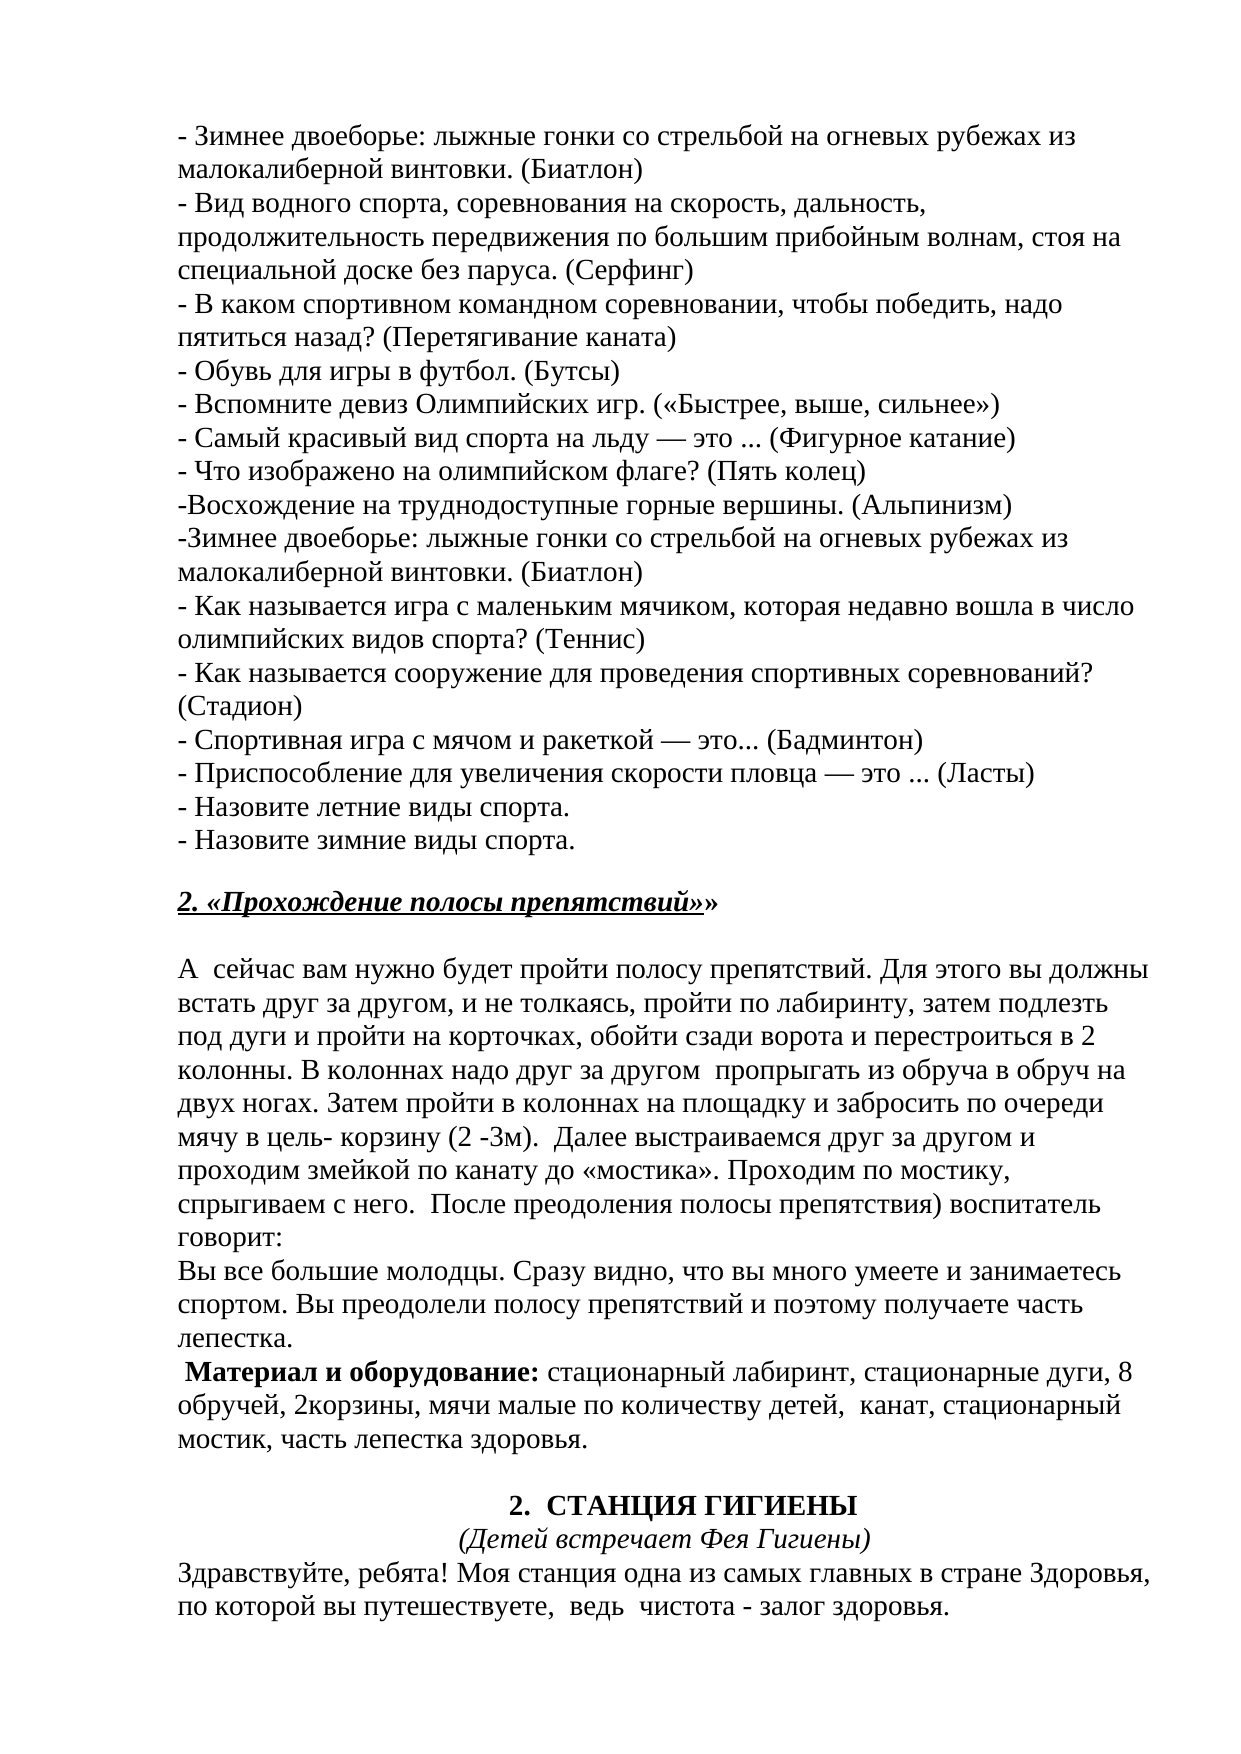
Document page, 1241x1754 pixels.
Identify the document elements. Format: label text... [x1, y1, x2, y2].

text - Что изображено на олимпийском флаге? (Пять колец) [177, 453, 1152, 487]
text - Зимнее двоеборье: лыжные гонки со стрельбой на огневых рубежах из малокалиберной винтовки. (Биатлон) [177, 118, 1152, 185]
text -Восхождение на труднодоступные горные вершины. (Альпинизм) [177, 487, 1152, 521]
text - Назовите летние виды спорта. - Назовите зимние виды спорта. [177, 789, 1152, 884]
text Здравствуйте, ребята! Моя станция одна из самых главных в стране Здоровья, по которой вы путешествуете, ведь чистота - залог здоровья. [177, 1555, 1152, 1622]
text Материал и оборудование: стационарный лабиринт, стационарные дуги, 8 обручей, 2корзины, мячи малые по количеству детей, канат, стационарный мостик, часть лепестка здоровья. [177, 1354, 1152, 1454]
text Вы все большие молодцы. Сразу видно, что вы много умеете и занимаетесь спортом. Вы преодолели полосу препятствий и поэтому получаете часть лепестка. [177, 1253, 1152, 1354]
text 2. «Прохождение полосы препятствий»» [177, 884, 1152, 918]
text - Как называется игра с маленьким мячиком, которая недавно вошла в число олимпийских видов спорта? (Теннис) [177, 588, 1152, 655]
text - Спортивная игра с мячом и ракеткой — это... (Бадминтон) [177, 722, 1152, 755]
text - Как называется сооружение для проведения спортивных соревнований? (Стадион) [177, 655, 1152, 722]
text -Зимнее двоеборье: лыжные гонки со стрельбой на огневых рубежах из малокалиберной винтовки. (Биатлон) [177, 521, 1152, 588]
text - Приспособление для увеличения скорости пловца — это ... (Ласты) [177, 755, 1152, 789]
text - В каком спортивном командном соревновании, чтобы победить, надо пятиться назад? (Перетягивание каната) [177, 286, 1152, 353]
list СТАНЦИЯ ГИГИЕНЫ [215, 1488, 1152, 1521]
text (Детей встречает Фея Гигиены) [177, 1521, 1152, 1555]
text - Вспомните девиз Олимпийских игр. («Быстрее, выше, сильнее») [177, 386, 1152, 420]
text - Вид водного спорта, соревнования на скорость, дальность, продолжительность передвижения по большим прибойным волнам, стоя на специальной доске без паруса. (Серфинг) [177, 185, 1152, 286]
text - Обувь для игры в футбол. (Бутсы) [177, 353, 1152, 386]
text - Самый красивый вид спорта на льду — это ... (Фигурное катание) [177, 420, 1152, 453]
text А сейчас вам нужно будет пройти полосу препятствий. Для этого вы должны встать друг за другом, и не толкаясь, пройти по лабиринту, затем подлезть под дуги и пройти на корточках, обойти сзади ворота и перестроиться в 2 колонны. В колоннах надо друг за другом пропрыгать из обруча в обруч на двух ногах. Затем пройти в колоннах на площадку и забросить по очереди мячу в цель- корзину (2 -3м). Далее выстраиваемся друг за другом и проходим змейкой по канату до «мостика». Проходим по мостику, спрыгиваем с него. После преодоления полосы препятствия) воспитатель говорит: [177, 951, 1152, 1253]
